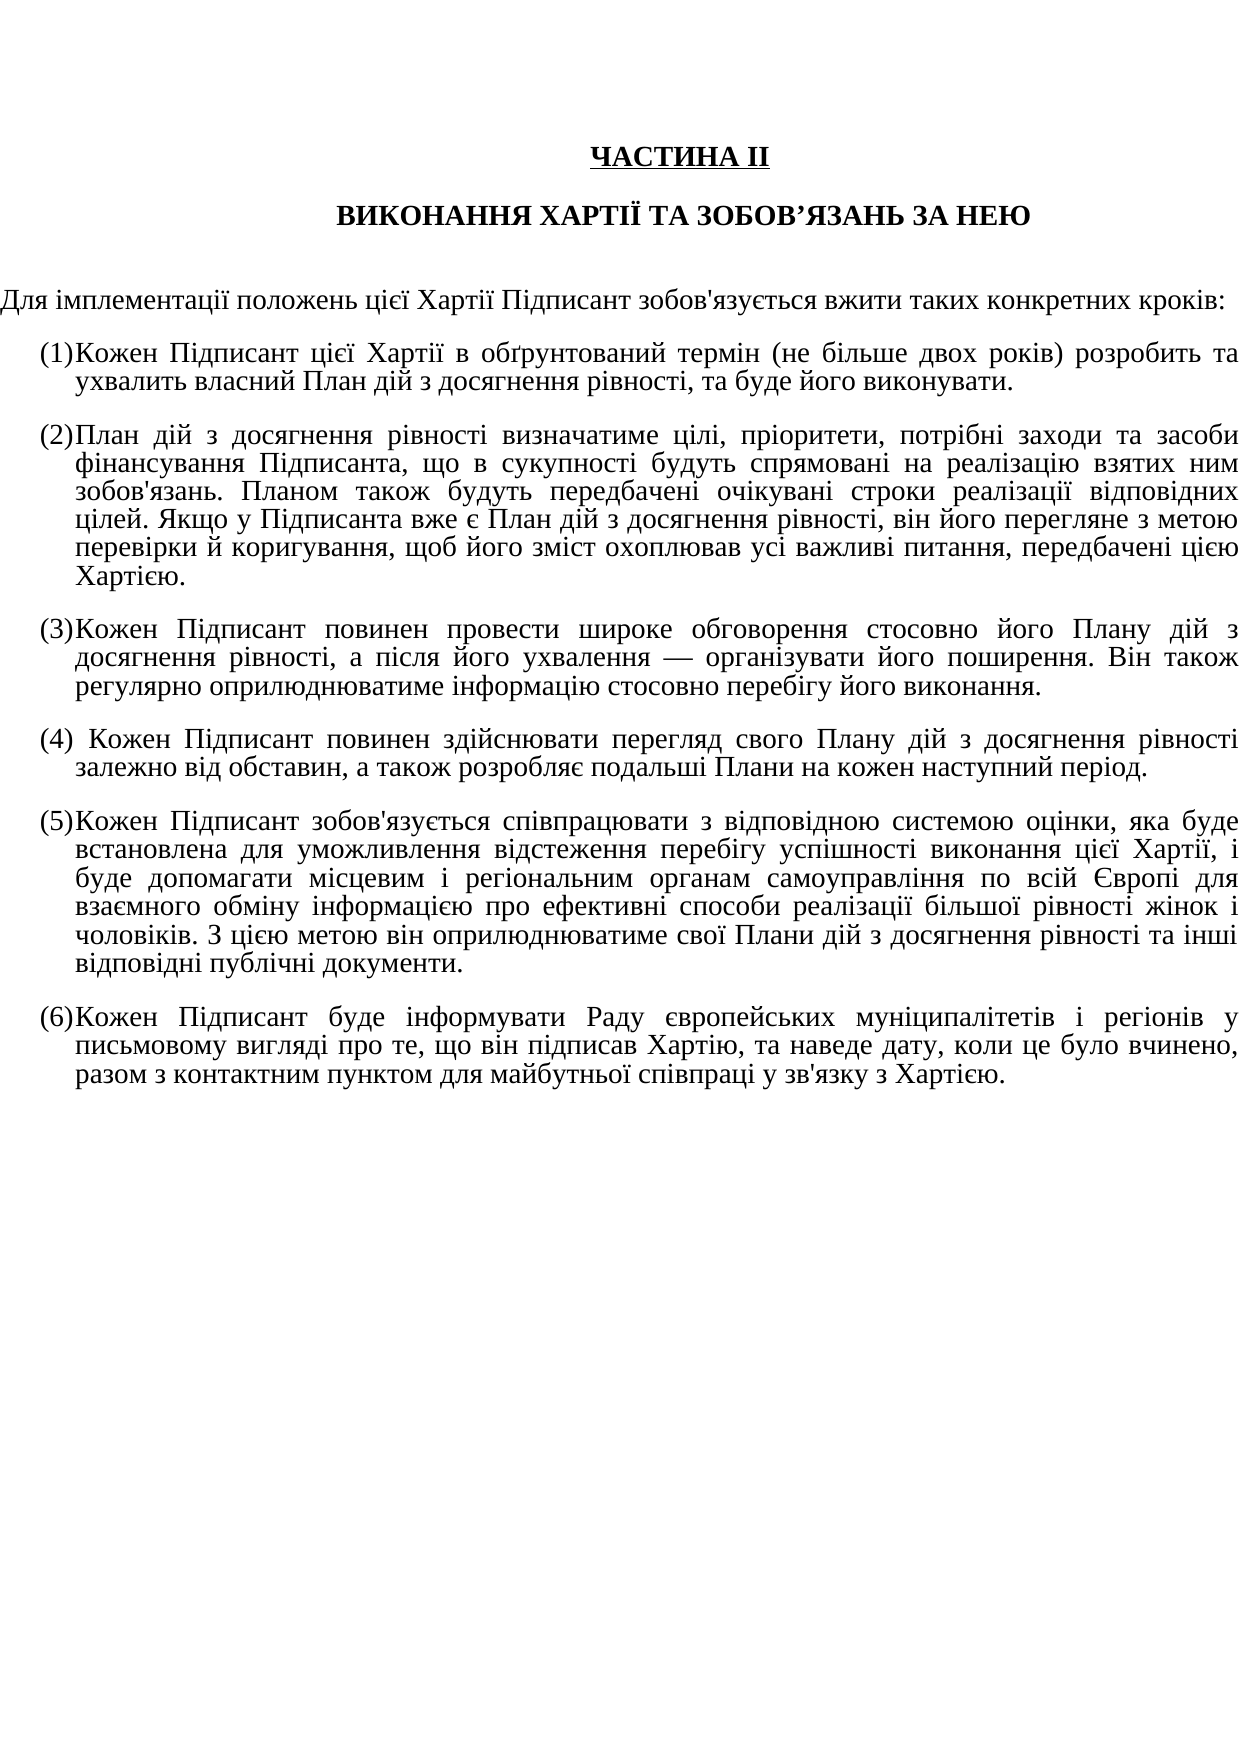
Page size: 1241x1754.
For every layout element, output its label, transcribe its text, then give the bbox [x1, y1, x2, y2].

list План дій з досягнення рівності визначатиме цілі, пріоритети, потрібні заходи та засоби фінансування Підписанта, що в сукупності будуть спрямовані на реалізацію взятих ним зобов'язань. Планом також будуть передбачені очікувані строки реалізації відповідних цілей. Якщо у Підписанта вже є План дій з досягнення рівності, він його перегляне з метою перевірки й коригування, щоб його зміст охоплював усі важливі питання, передбачені цією Хартією. [39, 422, 1240, 591]
list Кожен Підписант цієї Хартії в обґрунтований термін (не більше двох років) розробить та ухвалить власний План дій з досягнення рівності, та буде його виконувати. [39, 339, 1240, 396]
text ВИКОНАННЯ ХАРТІЇ ТА ЗОБОВ’ЯЗАНЬ ЗА НЕЮ [127, 202, 1240, 231]
list Кожен Підписант повинен здійснювати перегляд свого Плану дій з досягнення рівності залежно від обставин, а також розробляє подальші Плани на кожен наступний період. [39, 726, 1240, 782]
list Кожен Підписант буде інформувати Раду європейських муніципалітетів і регіонів у письмовому вигляді про те, що він підписав Хартію, та наведе дату, коли це було вчинено, разом з контактним пунктом для майбутньої співпраці у зв'язку з Хартією. [39, 1003, 1240, 1089]
list Кожен Підписант повинен провести широке обговорення стосовно його Плану дій з досягнення рівності, а після його ухвалення — організувати його поширення. Він також регулярно оприлюднюватиме інформацію стосовно перебігу його виконання. [39, 615, 1240, 701]
text Для імплементації положень цієї Хартії Підписант зобов'язується вжити таких конкретних кроків: [0, 288, 1240, 315]
list Кожен Підписант зобов'язується співпрацювати з відповідною системою оцінки, яка буде встановлена для уможливлення відстеження перебігу успішності виконання цієї Хартії, і буде допомагати місцевим і регіональним органам самоуправління по всій Європі для взаємного обміну інформацією про ефективні способи реалізації більшої рівності жінок і чоловіків. З цією метою він оприлюднюватиме свої Плани дій з досягнення рівності та інші відповідні публічні документи. [39, 807, 1240, 978]
